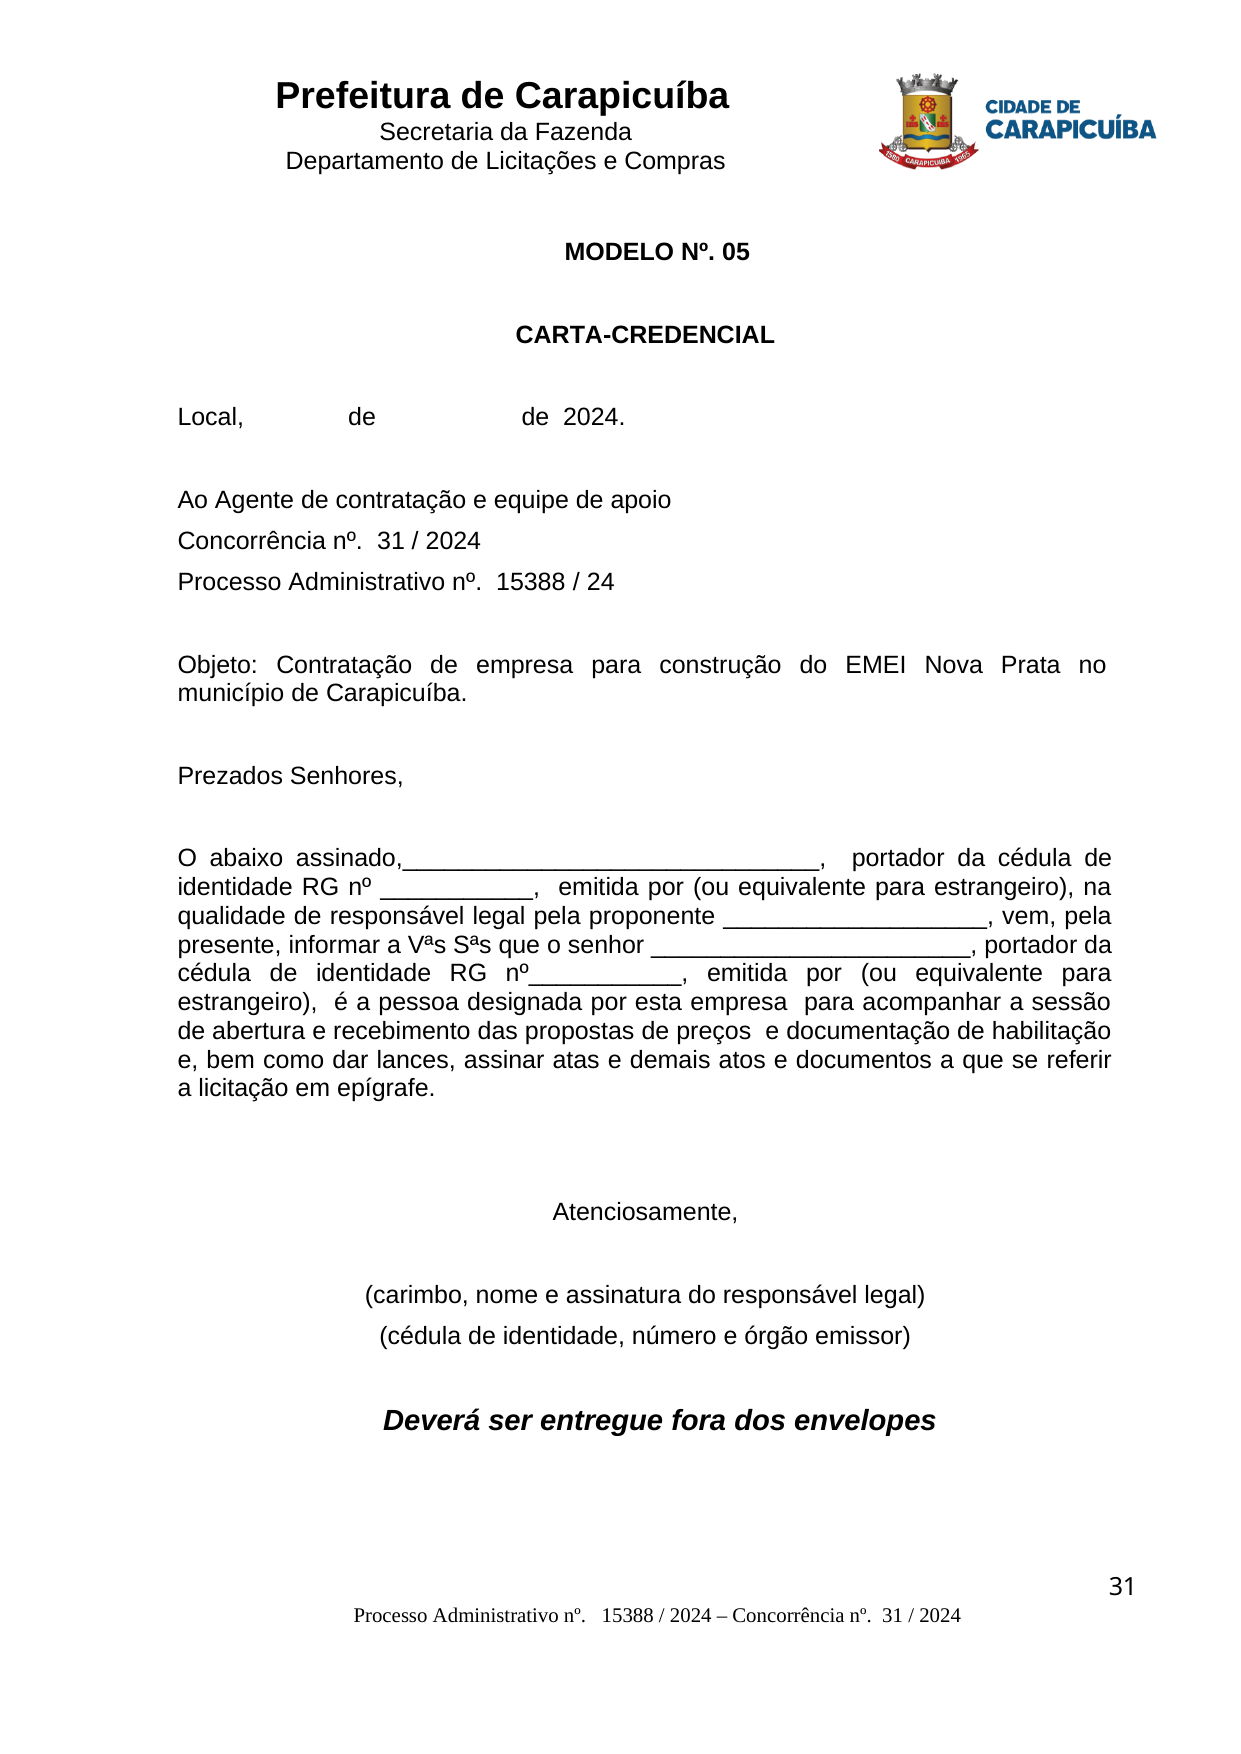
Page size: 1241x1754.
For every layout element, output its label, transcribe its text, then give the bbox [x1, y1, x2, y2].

text (carimbo, nome e assinatura do responsável legal) [177, 1280, 1113, 1308]
text O abaixo assinado,______________________________, portador da cédula de identidade RG nº ___________, emitida por (ou equivalente para estrangeiro), na qualidade de responsável legal pela proponente ___________________, vem, pela presente, informar a Vªs Sªs que o senhor _______________________, portador da cédula de identidade RG nº___________, emitida por (ou equivalente para estrangeiro), é a pessoa designada por esta empresa para acompanhar a sessão de abertura e recebimento das propostas de preços e documentação de habilitação e, bem como dar lances, assinar atas e demais atos e documentos a que se referir a licitação em epígrafe. [177, 843, 1113, 1102]
text Processo Administrativo nº. 15388 / 24 [177, 567, 1137, 596]
text CARTA-CREDENCIAL [177, 320, 1113, 348]
text Prezados Senhores, [177, 761, 1113, 790]
text (cédula de identidade, número e órgão emissor) [177, 1321, 1113, 1350]
text Objeto: Contratação de empresa para construção do EMEI Nova Prata no município de Carapicuíba. [177, 650, 1107, 707]
text Deverá ser entregue fora dos envelopes [207, 1403, 1113, 1437]
text Local, de de 2024. [177, 402, 1113, 431]
text MODELO Nº. 05 [177, 237, 1137, 266]
text Atenciosamente, [177, 1197, 1113, 1226]
picture [877, 65, 1159, 172]
text Concorrência nº. 31 / 2024 [177, 526, 1137, 555]
text Ao Agente de contratação e equipe de apoio [177, 485, 1137, 513]
